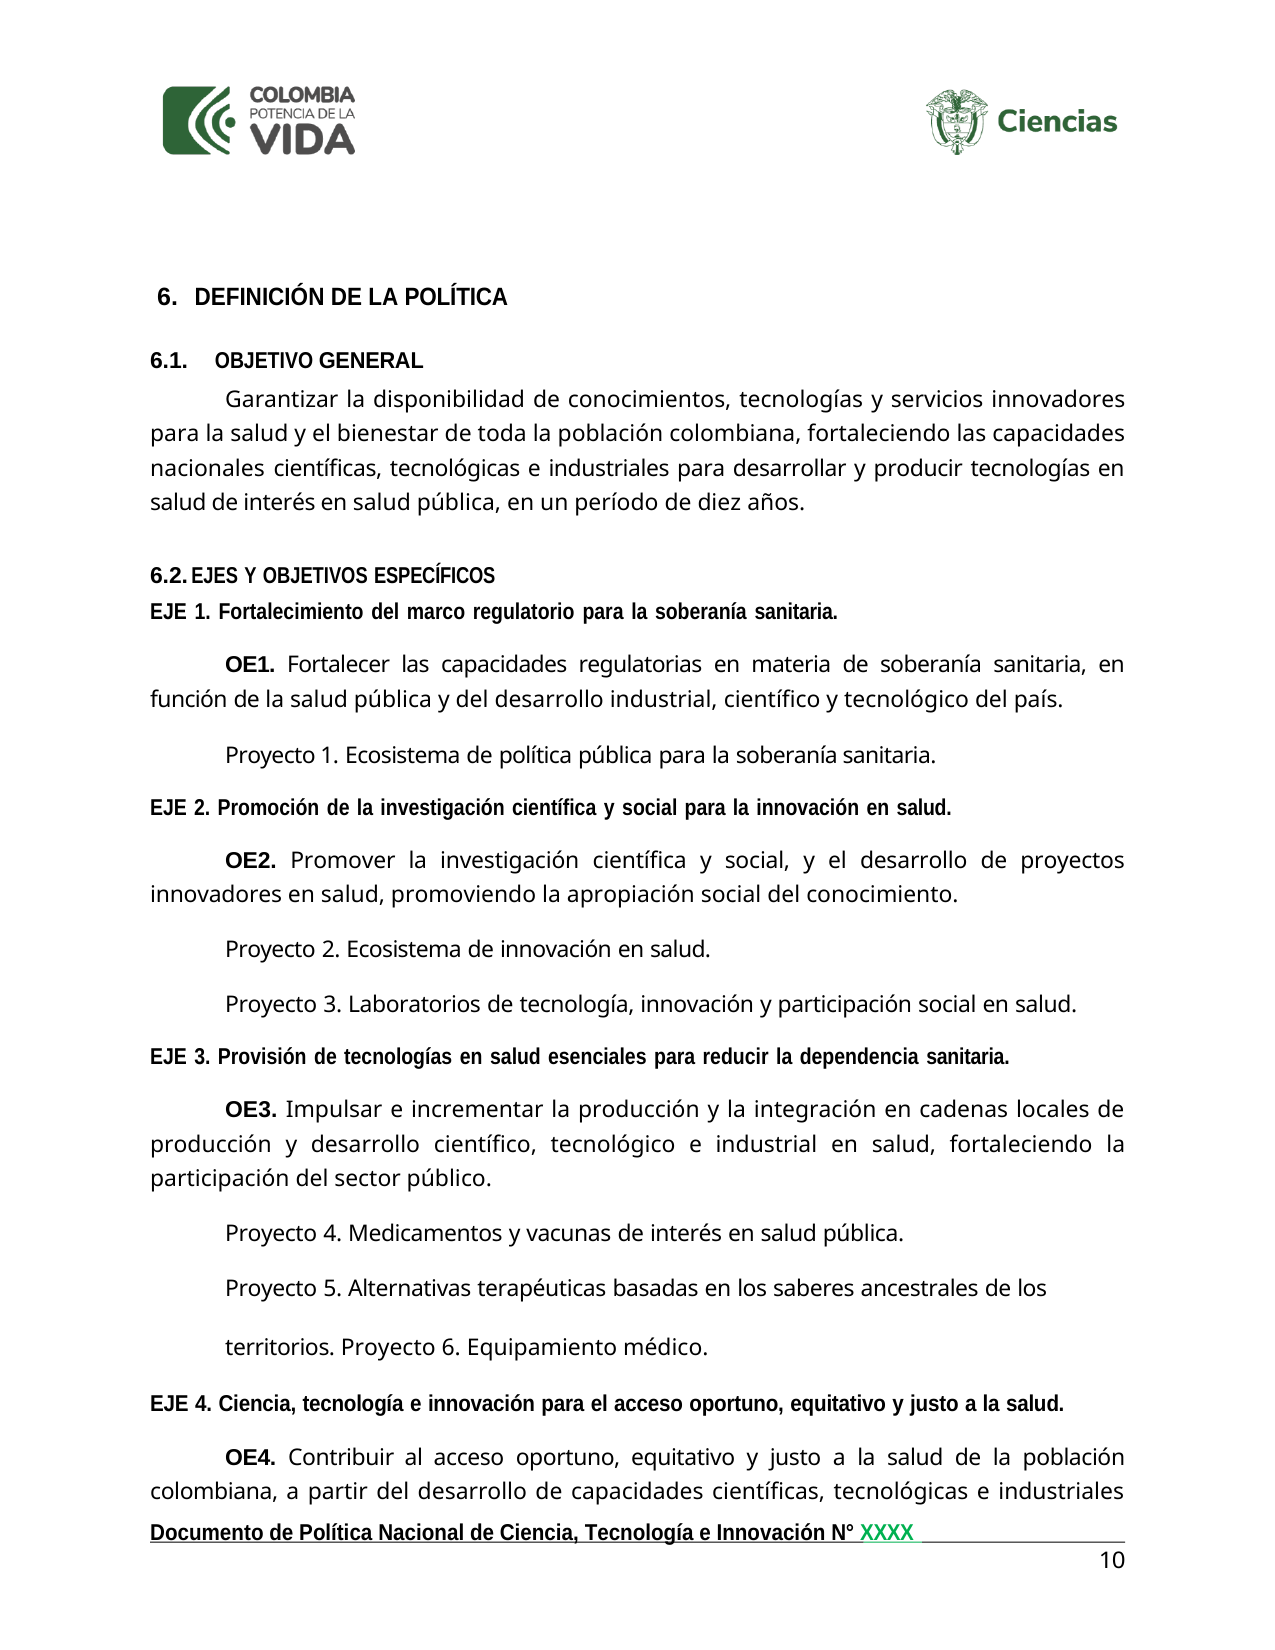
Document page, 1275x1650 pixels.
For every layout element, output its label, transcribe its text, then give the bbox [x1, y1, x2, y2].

subtitle EJES Y OBJETIVOS ESPECÍFICOS [150, 562, 1137, 589]
subtitle EJE 3. Provisión de tecnologías en salud esenciales para reducir la dependencia sanitaria. [150, 1043, 1137, 1069]
text OE3. Impulsar e incrementar la producción y la integración en cadenas locales de producción y desarrollo científico, tecnológico e industrial en salud, fortaleciendo la participación del sector público. [150, 1093, 1125, 1193]
subtitle DEFINICIÓN DE LA POLÍTICA [157, 282, 1137, 311]
subtitle OBJETIVO GENERAL [150, 347, 1137, 373]
subtitle EJE 2. Promoción de la investigación científica y social para la innovación en salud. [150, 793, 1137, 820]
text Garantizar la disponibilidad de conocimientos, tecnologías y servicios innovadores para la salud y el bienestar de toda la población colombiana, fortaleciendo las capacidades nacionales científicas, tecnológicas e industriales para desarrollar y producir tecnologías en salud de interés en salud pública, en un período de diez años. [150, 383, 1126, 517]
subtitle EJE 1. Fortalecimiento del marco regulatorio para la soberanía sanitaria. [150, 598, 1137, 625]
picture [150, 78, 366, 161]
text Proyecto 1. Ecosistema de política pública para la soberanía sanitaria. [225, 739, 1137, 770]
text Proyecto 4. Medicamentos y vacunas de interés en salud pública. [225, 1217, 1137, 1248]
text OE2. Promover la investigación científica y social, y el desarrollo de proyectos innovadores en salud, promoviendo la apropiación social del conocimiento. [150, 843, 1125, 909]
subtitle EJE 4. Ciencia, tecnología e innovación para el acceso oportuno, equitativo y justo a la salud. [150, 1391, 1137, 1417]
text Proyecto 5. Alternativas terapéuticas basadas en los saberes ancestrales de los territorios. Proyecto 6. Equipamiento médico. [225, 1272, 1137, 1362]
text Proyecto 3. Laboratorios de tecnología, innovación y participación social en salud. [225, 988, 1137, 1019]
text Proyecto 2. Ecosistema de innovación en salud. [225, 933, 1137, 964]
picture [915, 81, 1125, 161]
text OE1. Fortalecer las capacidades regulatorias en materia de soberanía sanitaria, en función de la salud pública y del desarrollo industrial, científico y tecnológico del país. [150, 648, 1126, 714]
